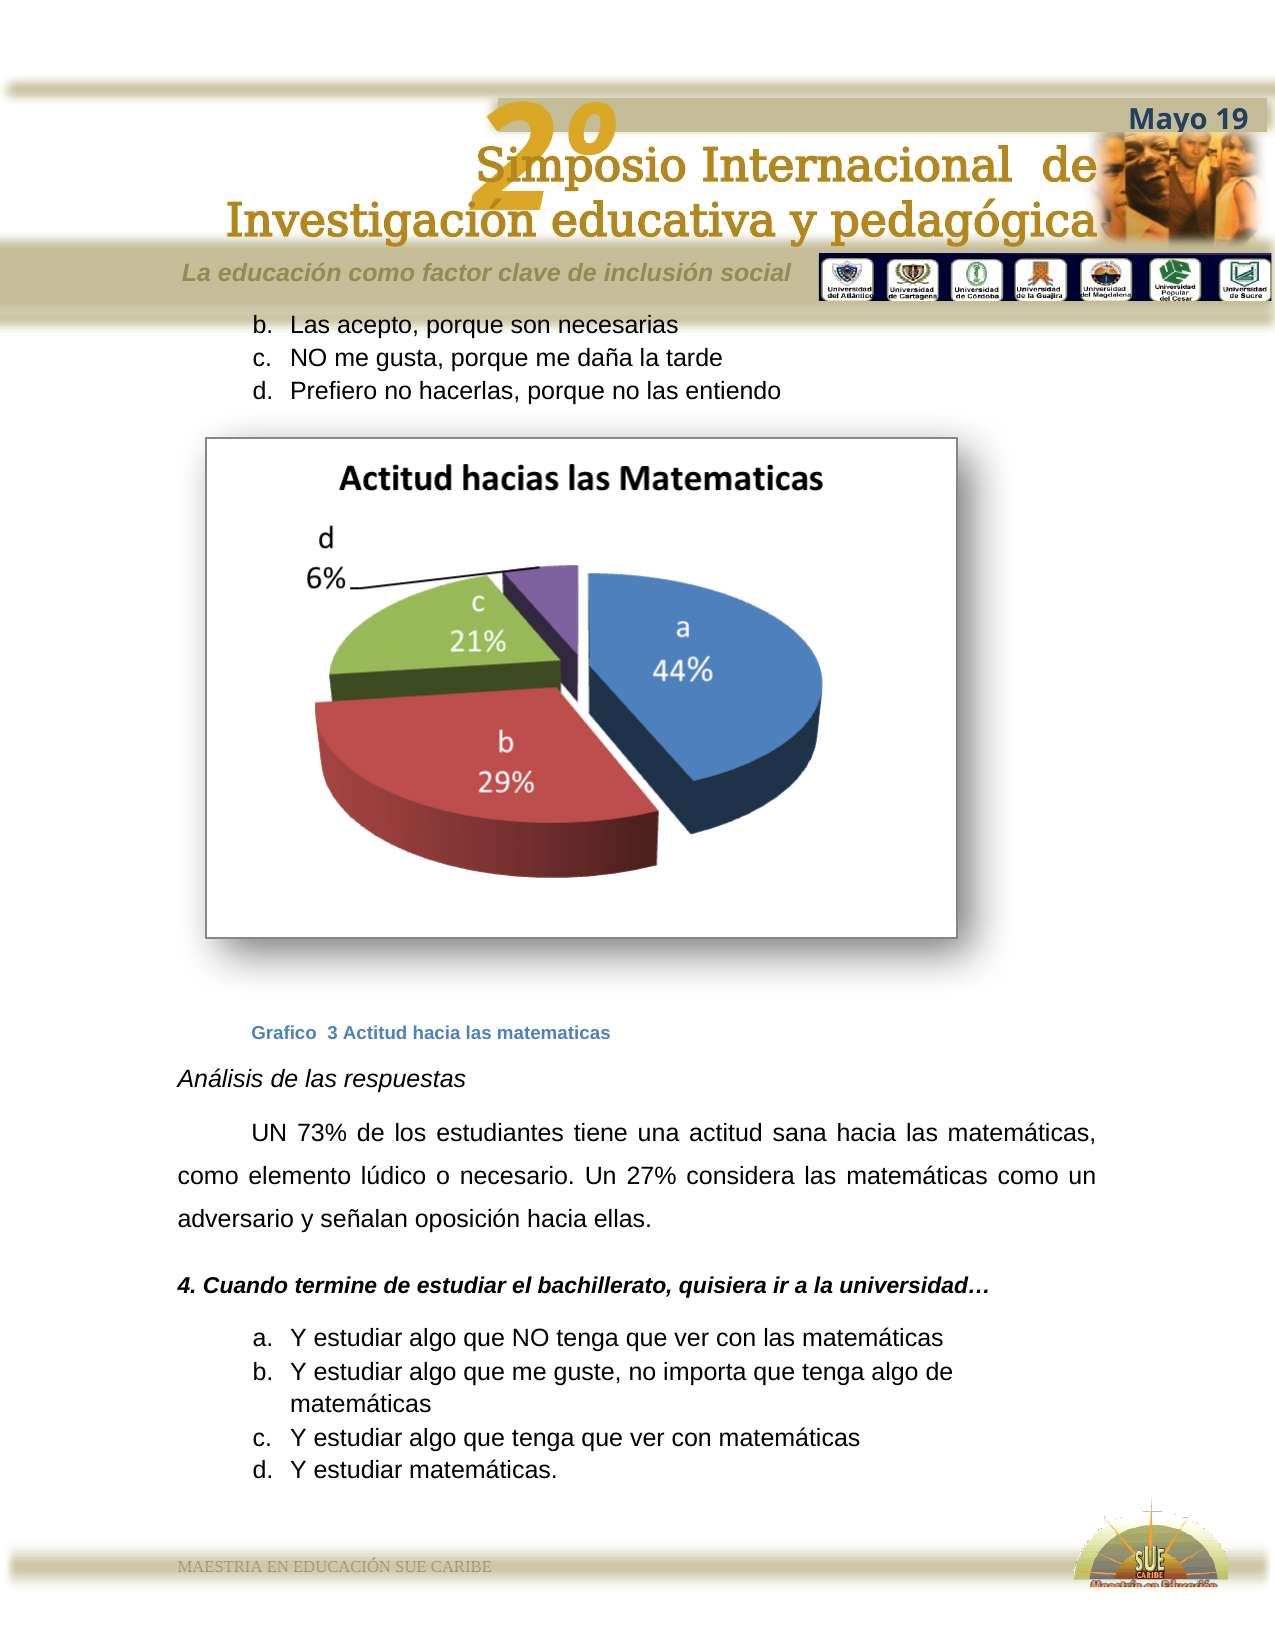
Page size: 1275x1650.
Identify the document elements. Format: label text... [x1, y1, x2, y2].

list Y estudiar algo que tenga que ver con matemáticas [252, 1422, 1098, 1451]
list Y estudiar matemáticas. [252, 1456, 1098, 1484]
picture [818, 253, 1271, 301]
picture [205, 437, 958, 939]
picture [1114, 143, 1239, 233]
picture [0, 1495, 1271, 1596]
list NO me gusta, porque me daña la tarde [252, 343, 1098, 372]
list Y estudiar algo que NO tenga que ver con las matemáticas [252, 1323, 1098, 1352]
list Y estudiar algo que me guste, no importa que tenga algo de matemáticas [252, 1356, 1098, 1418]
text UN 73% de los estudiantes tiene una actitud sana hacia las matemáticas, como elemento lúdico o necesario. Un 27% considera las matemáticas como un adversario y señalan oposición hacia ellas. [177, 1118, 1098, 1233]
text Análisis de las respuestas [177, 1064, 1098, 1093]
list Las acepto, porque son necesarias [252, 310, 1098, 339]
text 4. Cuando termine de estudiar el bachillerato, quisiera ir a la universidad… [177, 1272, 1098, 1299]
list Prefiero no hacerlas, porque no las entiendo [252, 376, 1098, 405]
